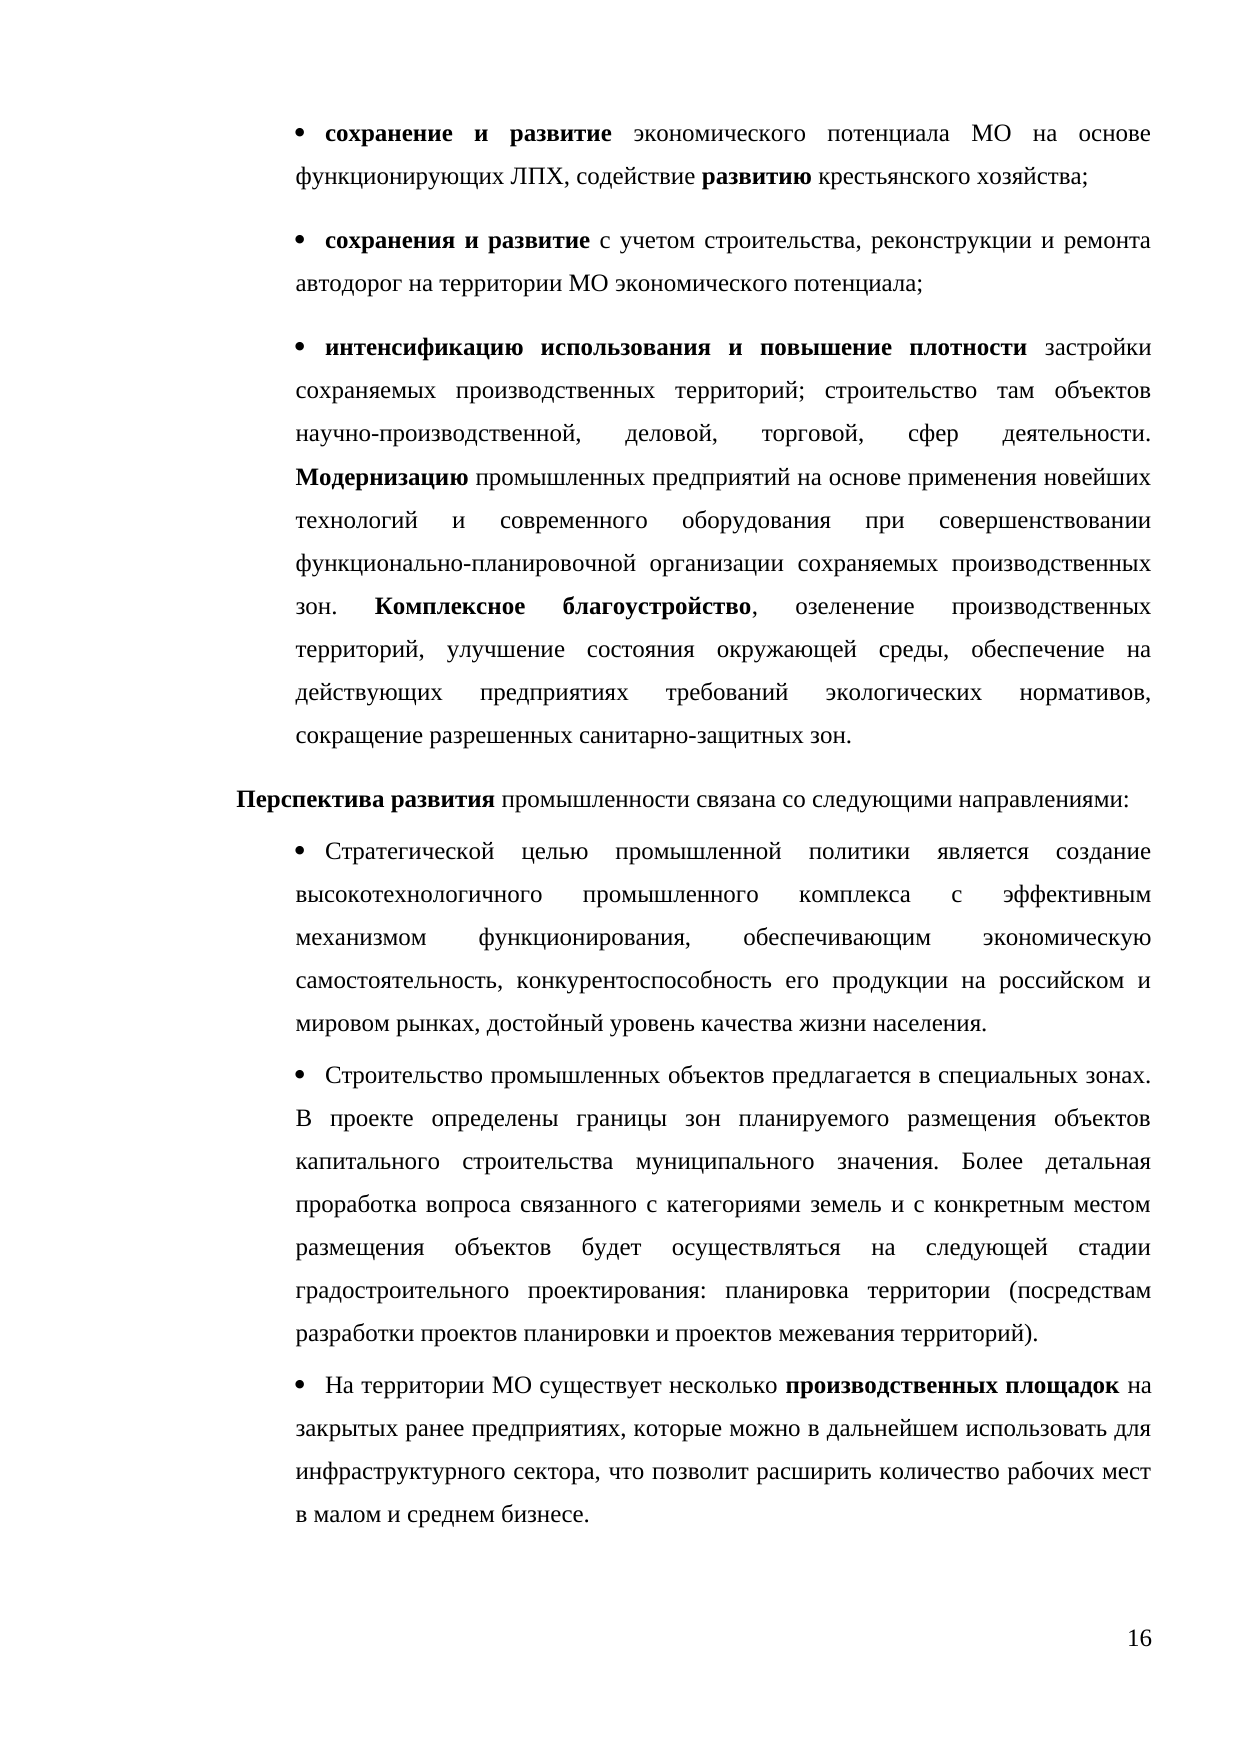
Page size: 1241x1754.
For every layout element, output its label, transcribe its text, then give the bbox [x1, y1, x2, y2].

list интенсификацию использования и повышение плотности застройки сохраняемых производственных территорий; строительство там объектов научно-производственной, деловой, торговой, сфер деятельности. Модернизацию промышленных предприятий на основе применения новейших технологий и современного оборудования при совершенствовании функционально-планировочной организации сохраняемых производственных зон. Комплексное благоустройство, озеленение производственных территорий, улучшение состояния окружающей среды, обеспечение на действующих предприятиях требований экологических нормативов, сокращение разрешенных санитарно-защитных зон. [295, 332, 1152, 749]
list На территории МО существует несколько производственных площадок на закрытых ранее предприятиях, которые можно в дальнейшем использовать для инфраструктурного сектора, что позволит расширить количество рабочих мест в малом и среднем бизнесе. [295, 1370, 1152, 1528]
text Перспектива развития промышленности связана со следующими направлениями: [177, 784, 1152, 813]
list Строительство промышленных объектов предлагается в специальных зонах. В проекте определены границы зон планируемого размещения объектов капитального строительства муниципального значения. Более детальная проработка вопроса связанного с категориями земель и с конкретным местом размещения объектов будет осуществляться на следующей стадии градостроительного проектирования: планировка территории (посредствам разработки проектов планировки и проектов межевания территорий). [295, 1060, 1152, 1347]
list Стратегической целью промышленной политики является создание высокотехнологичного промышленного комплекса с эффективным механизмом функционирования, обеспечивающим экономическую самостоятельность, конкурентоспособность его продукции на российском и мировом рынках, достойный уровень качества жизни населения. [295, 836, 1152, 1037]
list сохранение и развитие экономического потенциала МО на основе функционирующих ЛПХ, содействие развитию крестьянского хозяйства; [295, 118, 1152, 190]
list сохранения и развитие с учетом строительства, реконструкции и ремонта автодорог на территории МО экономического потенциала; [295, 225, 1152, 297]
